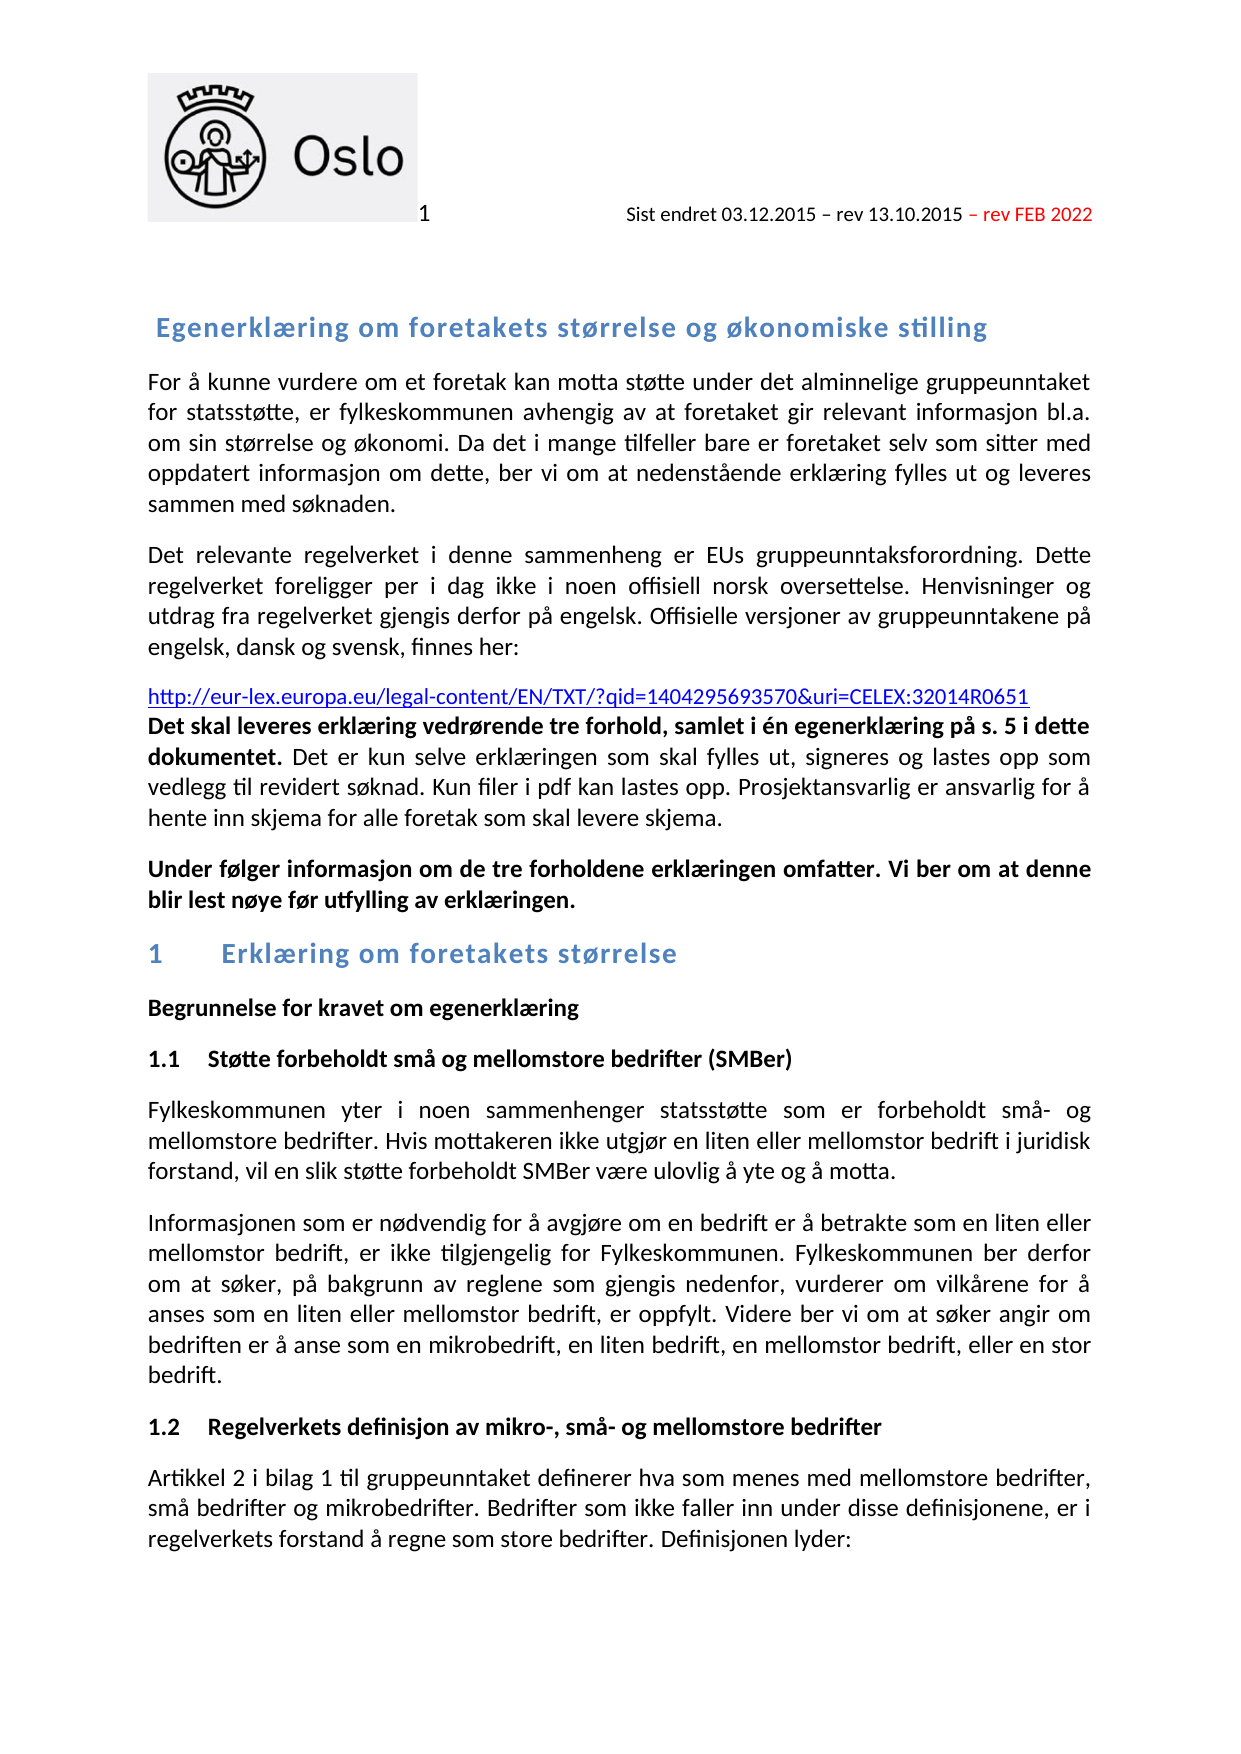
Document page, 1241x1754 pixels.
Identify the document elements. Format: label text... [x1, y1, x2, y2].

text Begrunnelse for kravet om egenerklæring [148, 992, 1092, 1022]
text Støtte forbeholdt små og mellomstore bedrifter (SMBer) [148, 1043, 1092, 1073]
text Under følger informasjon om de tre forholdene erklæringen omfatter. Vi ber om at denne blir lest nøye før utfylling av erklæringen. [148, 853, 1092, 914]
text Artikkel 2 i bilag 1 til gruppeunntaket definerer hva som menes med mellomstore bedrifter, små bedrifter og mikrobedrifter. Bedrifter som ikke faller inn under disse definisjonene, er i regelverkets forstand å regne som store bedrifter. Definisjonen lyder: [148, 1462, 1092, 1554]
text Informasjonen som er nødvendig for å avgjøre om en bedrift er å betrakte som en liten eller mellomstor bedrift, er ikke tilgjengelig for Fylkeskommunen. Fylkeskommunen ber derfor om at søker, på bakgrunn av reglene som gjengis nedenfor, vurderer om vilkårene for å anses som en liten eller mellomstor bedrift, er oppfylt. Videre ber vi om at søker angir om bedriften er å anse som en mikrobedrift, en liten bedrift, en mellomstor bedrift, eller en stor bedrift. [148, 1207, 1092, 1390]
picture [147, 73, 418, 222]
text 1 Erklæring om foretakets størrelse [148, 935, 1092, 971]
text http://eur-lex.europa.eu/legal-content/EN/TXT/?qid=1404295693570&uri=CELEX:32014R0651 Det skal leveres erklæring vedrørende tre forhold, samlet i én egenerklæring på s. 5 i dette dokumentet. Det er kun selve erklæringen som skal fylles ut, signeres og lastes opp som vedlegg til revidert søknad. Kun filer i pdf kan lastes opp. Prosjektansvarlig er ansvarlig for å hente inn skjema for alle foretak som skal levere skjema. [148, 682, 1092, 832]
text Det relevante regelverket i denne sammenheng er EUs gruppeunntaksforordning. Dette regelverket foreligger per i dag ikke i noen offisiell norsk oversettelse. Henvisninger og utdrag fra regelverket gjengis derfor på engelsk. Offisielle versjoner av gruppeunntakene på engelsk, dansk og svensk, finnes her: [148, 539, 1092, 662]
text For å kunne vurdere om et foretak kan motta støtte under det alminnelige gruppeunntaket for statsstøtte, er fylkeskommunen avhengig av at foretaket gir relevant informasjon bl.a. om sin størrelse og økonomi. Da det i mange tilfeller bare er foretaket selv som sitter med oppdatert informasjon om dette, ber vi om at nedenstående erklæring fylles ut og leveres sammen med søknaden. [148, 366, 1092, 519]
text Egenerklæring om foretakets størrelse og økonomiske stilling [148, 309, 1092, 345]
text Fylkeskommunen yter i noen sammenhenger statsstøtte som er forbeholdt små- og mellomstore bedrifter. Hvis mottakeren ikke utgjør en liten eller mellomstor bedrift i juridisk forstand, vil en slik støtte forbeholdt SMBer være ulovlig å yte og å motta. [148, 1094, 1092, 1186]
text Regelverkets definisjon av mikro-, små- og mellomstore bedrifter [148, 1411, 1092, 1441]
